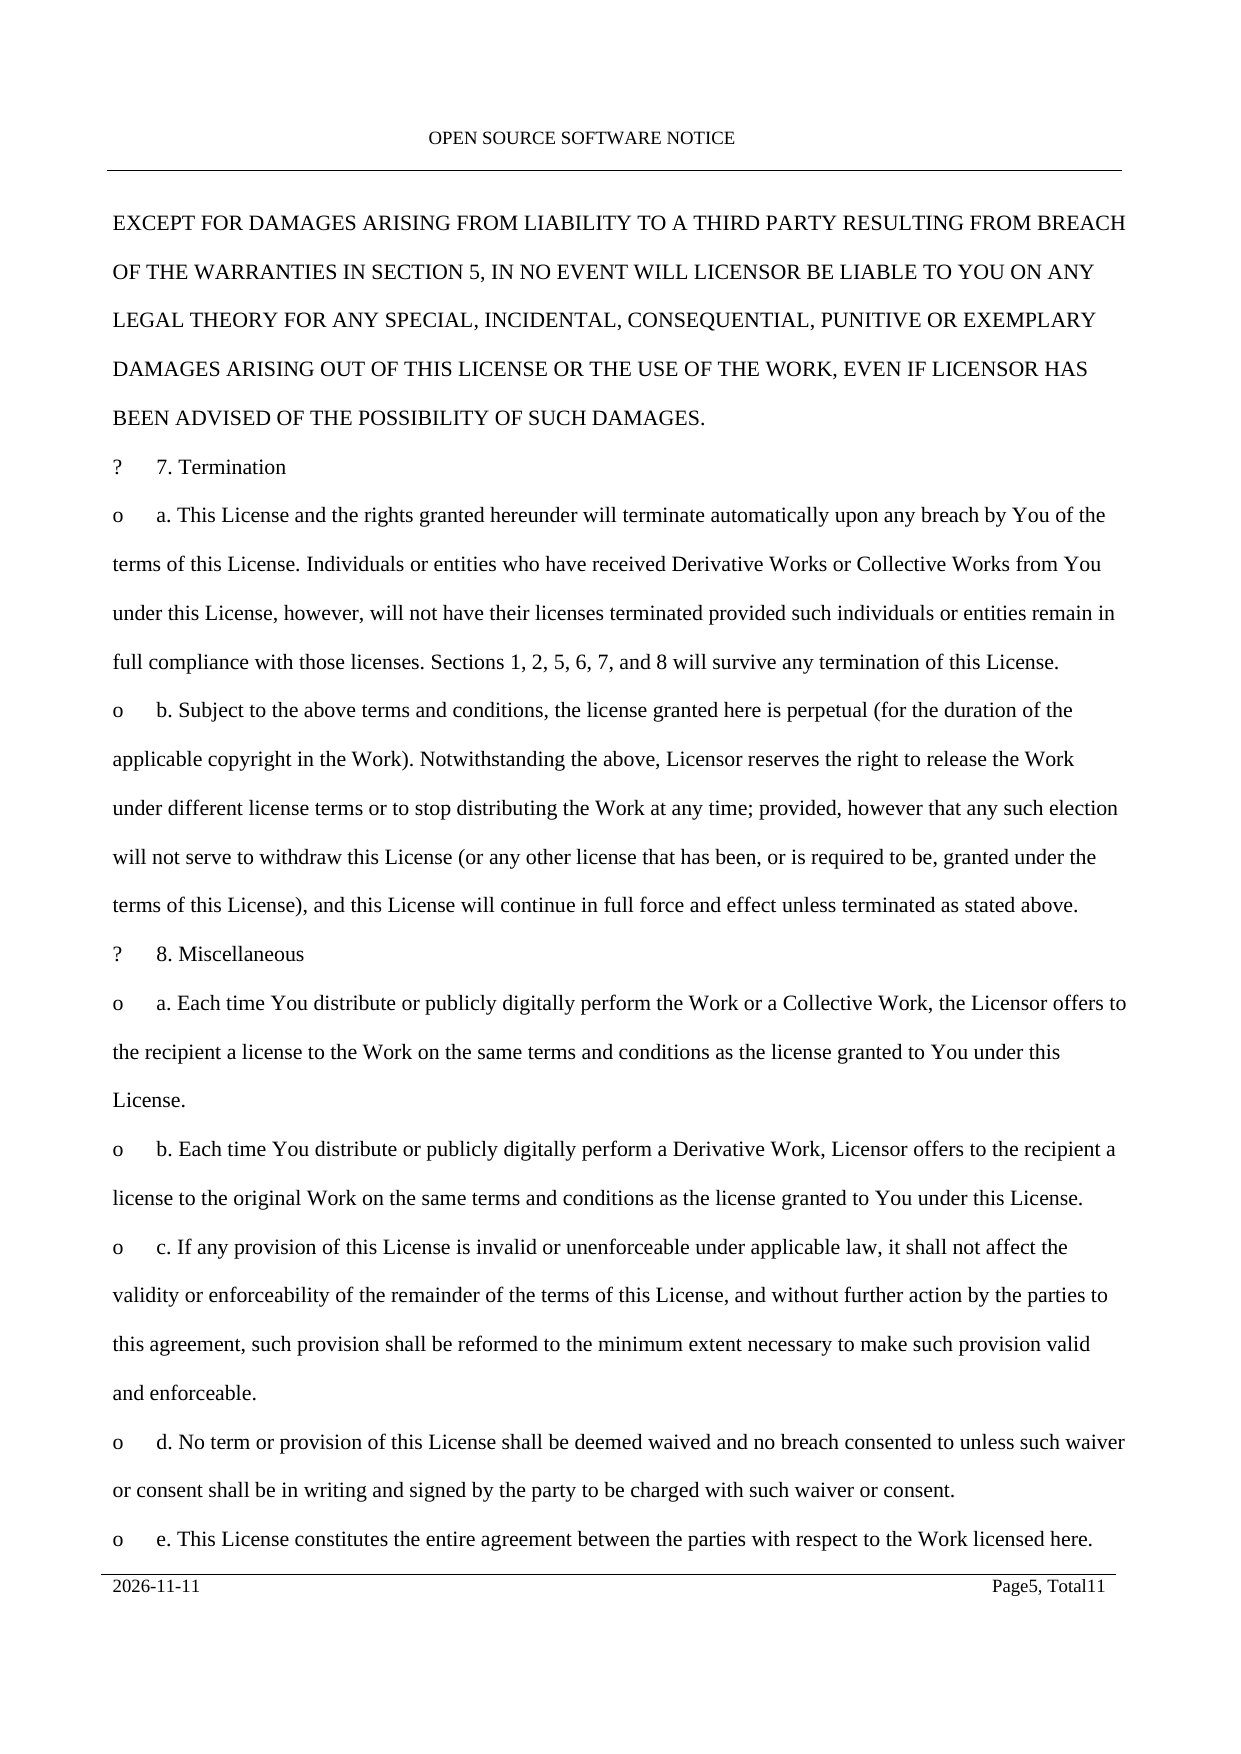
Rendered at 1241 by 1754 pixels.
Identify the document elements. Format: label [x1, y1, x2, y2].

text [112, 206, 1128, 1555]
